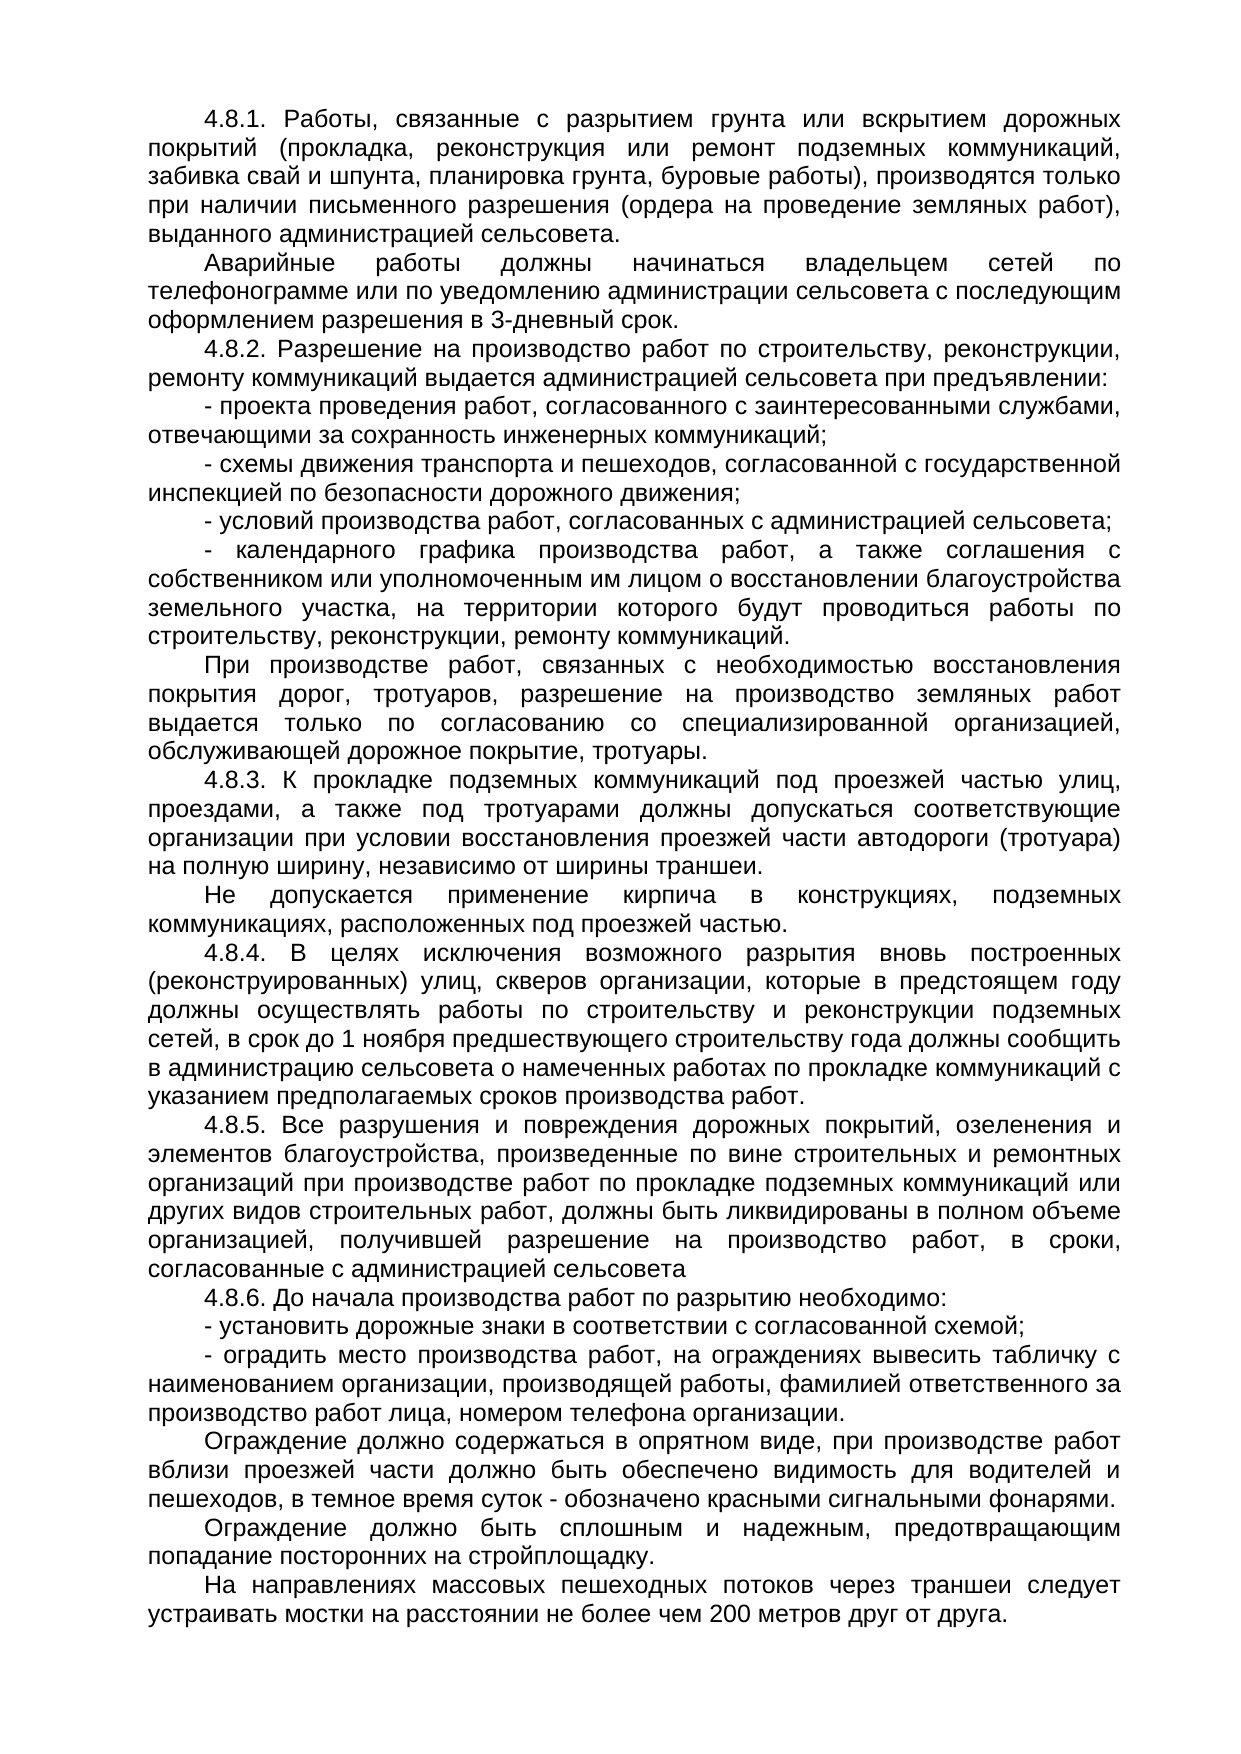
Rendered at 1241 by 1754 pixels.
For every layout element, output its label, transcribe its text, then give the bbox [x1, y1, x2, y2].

text - установить дорожные знаки в соответствии с согласованной схемой; [148, 1311, 1122, 1340]
text - условий производства работ, согласованных с администрацией сельсовета; [148, 506, 1122, 535]
text - схемы движения транспорта и пешеходов, согласованной с государственной инспекцией по безопасности дорожного движения; [148, 449, 1122, 506]
text 4.8.2. Разрешение на производство работ по строительству, реконструкции, ремонту коммуникаций выдается администрацией сельсовета при предъявлении: [148, 334, 1122, 391]
text 4.8.6. До начала производства работ по разрытию необходимо: [148, 1282, 1122, 1311]
text Не допускается применение кирпича в конструкциях, подземных коммуникациях, расположенных под проезжей частью. [148, 880, 1122, 937]
text Ограждение должно быть сплошным и надежным, предотвращающим попадание посторонних на стройплощадку. [148, 1512, 1122, 1570]
text На направлениях массовых пешеходных потоков через траншеи следует устраивать мостки на расстоянии не более чем друг от друга. [148, 1570, 1122, 1627]
text При производстве работ, связанных с необходимостью восстановления покрытия дорог, тротуаров, разрешение на производство земляных работ выдается только по согласованию со специализированной организацией, обслуживающей дорожное покрытие, тротуары. [148, 650, 1122, 765]
text 4.8.3. К прокладке подземных коммуникаций под проезжей частью улиц, проездами, а также под тротуарами должны допускаться соответствующие организации при условии восстановления проезжей части автодороги (тротуара) на полную ширину, независимо от ширины траншеи. [148, 765, 1122, 880]
text 4.8.1. Работы, связанные с разрытием грунта или вскрытием дорожных покрытий (прокладка, реконструкция или ремонт подземных коммуникаций, забивка свай и шпунта, планировка грунта, буровые работы), производятся только при наличии письменного разрешения (ордера на проведение земляных работ), выданного администрацией сельсовета. [148, 104, 1122, 247]
text Аварийные работы должны начинаться владельцем сетей по телефонограмме или по уведомлению администрации сельсовета с последующим оформлением разрешения в 3-дневный срок. [148, 247, 1122, 334]
text 4.8.5. Все разрушения и повреждения дорожных покрытий, озеленения и элементов благоустройства, произведенные по вине строительных и ремонтных организаций при производстве работ по прокладке подземных коммуникаций или других видов строительных работ, должны быть ликвидированы в полном объеме организацией, получившей разрешение на производство работ, в сроки, согласованные с администрацией сельсовета [148, 1110, 1122, 1282]
text Ограждение должно содержаться в опрятном виде, при производстве работ вблизи проезжей части должно быть обеспечено видимость для водителей и пешеходов, в темное время суток - обозначено красными сигнальными фонарями. [148, 1426, 1122, 1512]
text 4.8.4. В целях исключения возможного разрытия вновь построенных (реконструированных) улиц, скверов организации, которые в предстоящем году должны осуществлять работы по строительству и реконструкции подземных сетей, в срок до 1 ноября предшествующего строительству года должны сообщить в администрацию сельсовета о намеченных работах по прокладке коммуникаций с указанием предполагаемых сроков производства работ. [148, 937, 1122, 1110]
text - проекта проведения работ, согласованного с заинтересованными службами, отвечающими за сохранность инженерных коммуникаций; [148, 391, 1122, 449]
text - оградить место производства работ, на ограждениях вывесить табличку с наименованием организации, производящей работы, фамилией ответственного за производство работ лица, номером телефона организации. [148, 1340, 1122, 1426]
text - календарного графика производства работ, а также соглашения с собственником или уполномоченным им лицом о восстановлении благоустройства земельного участка, на территории которого будут проводиться работы по строительству, реконструкции, ремонту коммуникаций. [148, 535, 1122, 650]
